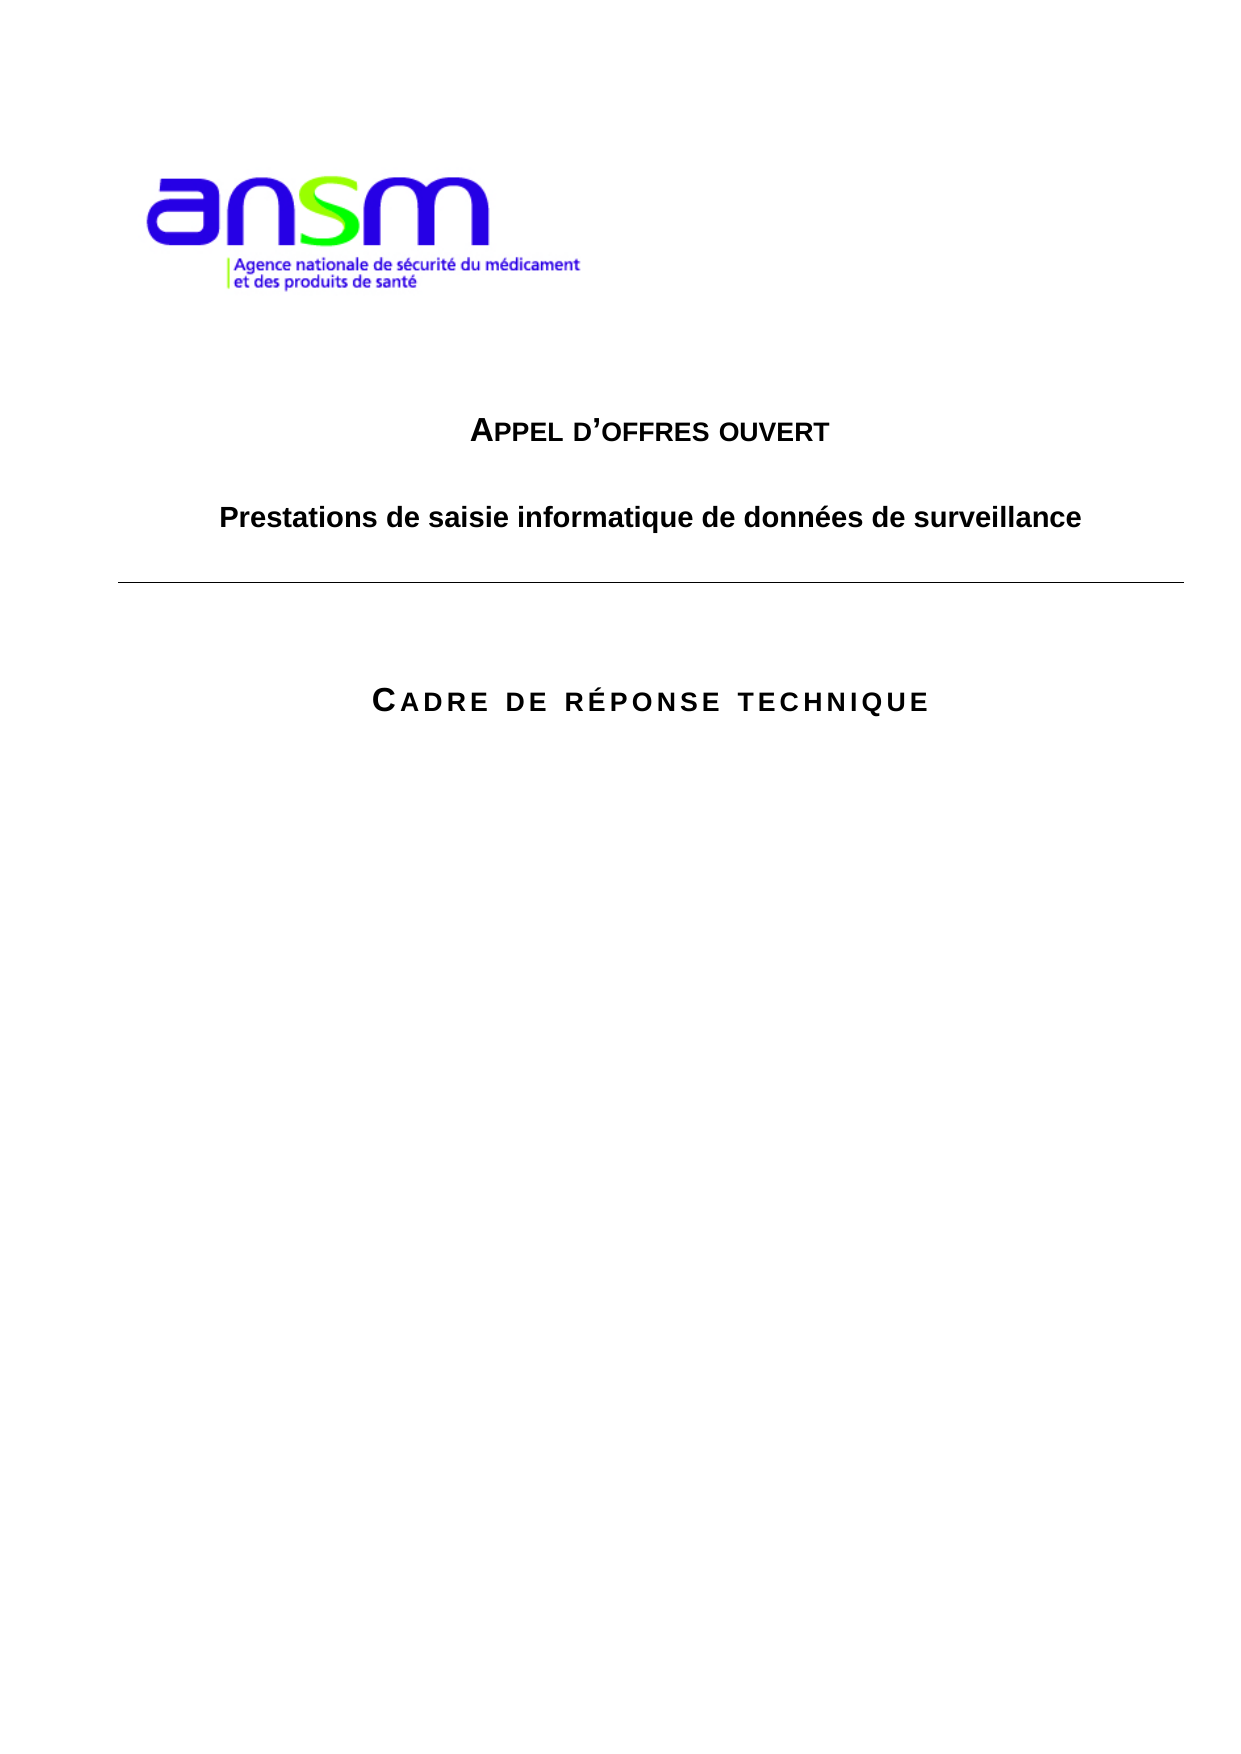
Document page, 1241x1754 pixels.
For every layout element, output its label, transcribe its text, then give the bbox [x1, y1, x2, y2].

picture [118, 147, 608, 317]
text Appel d’offres ouvert [118, 410, 1181, 449]
text Prestations de saisie informatique de données de surveillance [118, 500, 1184, 534]
text Cadre de réponse technique [118, 680, 1181, 719]
